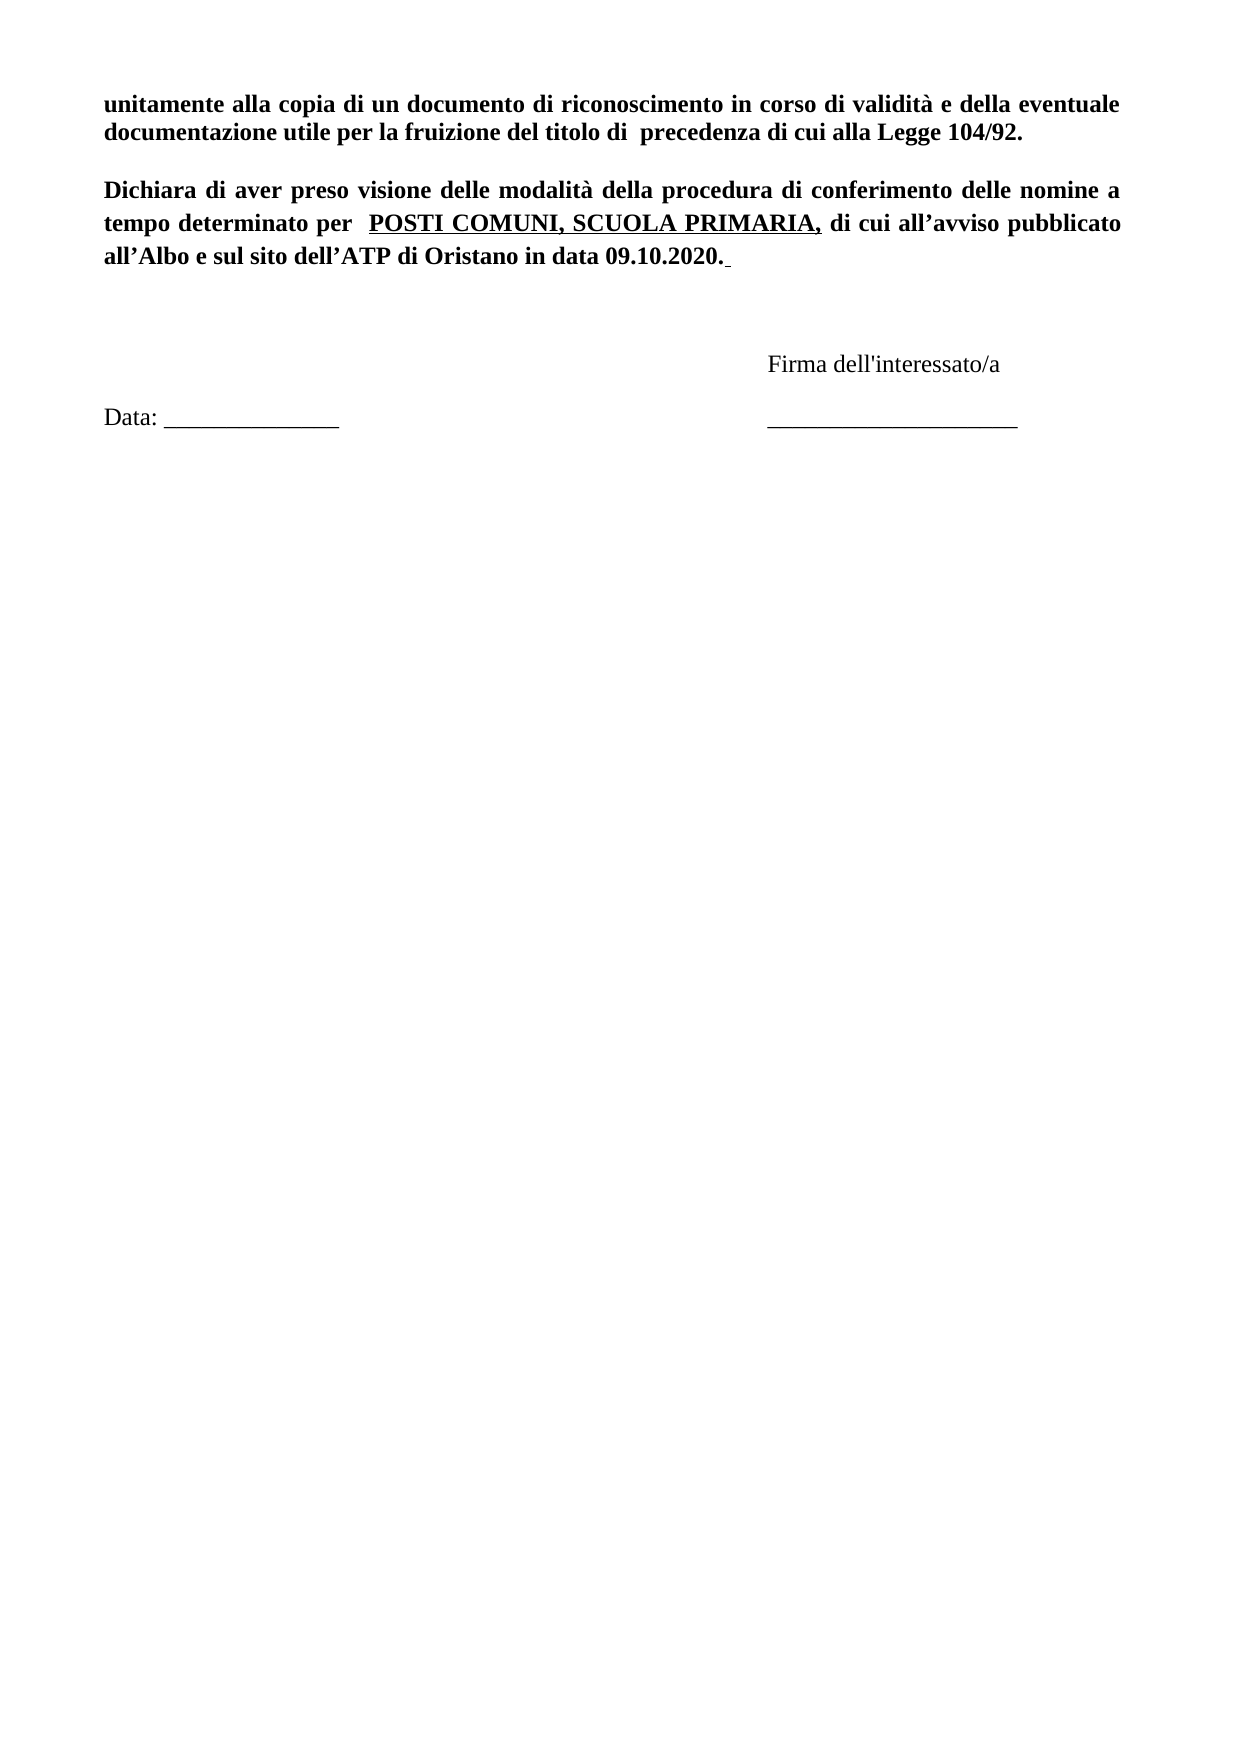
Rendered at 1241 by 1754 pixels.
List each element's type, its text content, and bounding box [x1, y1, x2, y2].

text Firma dell'interessato/a [103, 349, 1122, 377]
text Dichiara di aver preso visione delle modalità della procedura di conferimento delle nomine a tempo determinato per POSTI COMUNI, SCUOLA PRIMARIA, di cui all’avviso pubblicato all’Albo e sul sito dell’ATP di Oristano in data 09.10.2020. [103, 175, 1122, 270]
text unitamente alla copia di un documento di riconoscimento in corso di validità e della eventuale documentazione utile per la fruizione del titolo di precedenza di cui alla Legge 104/92. [103, 89, 1122, 146]
text Data: ______________ ____________________ [103, 402, 1122, 431]
